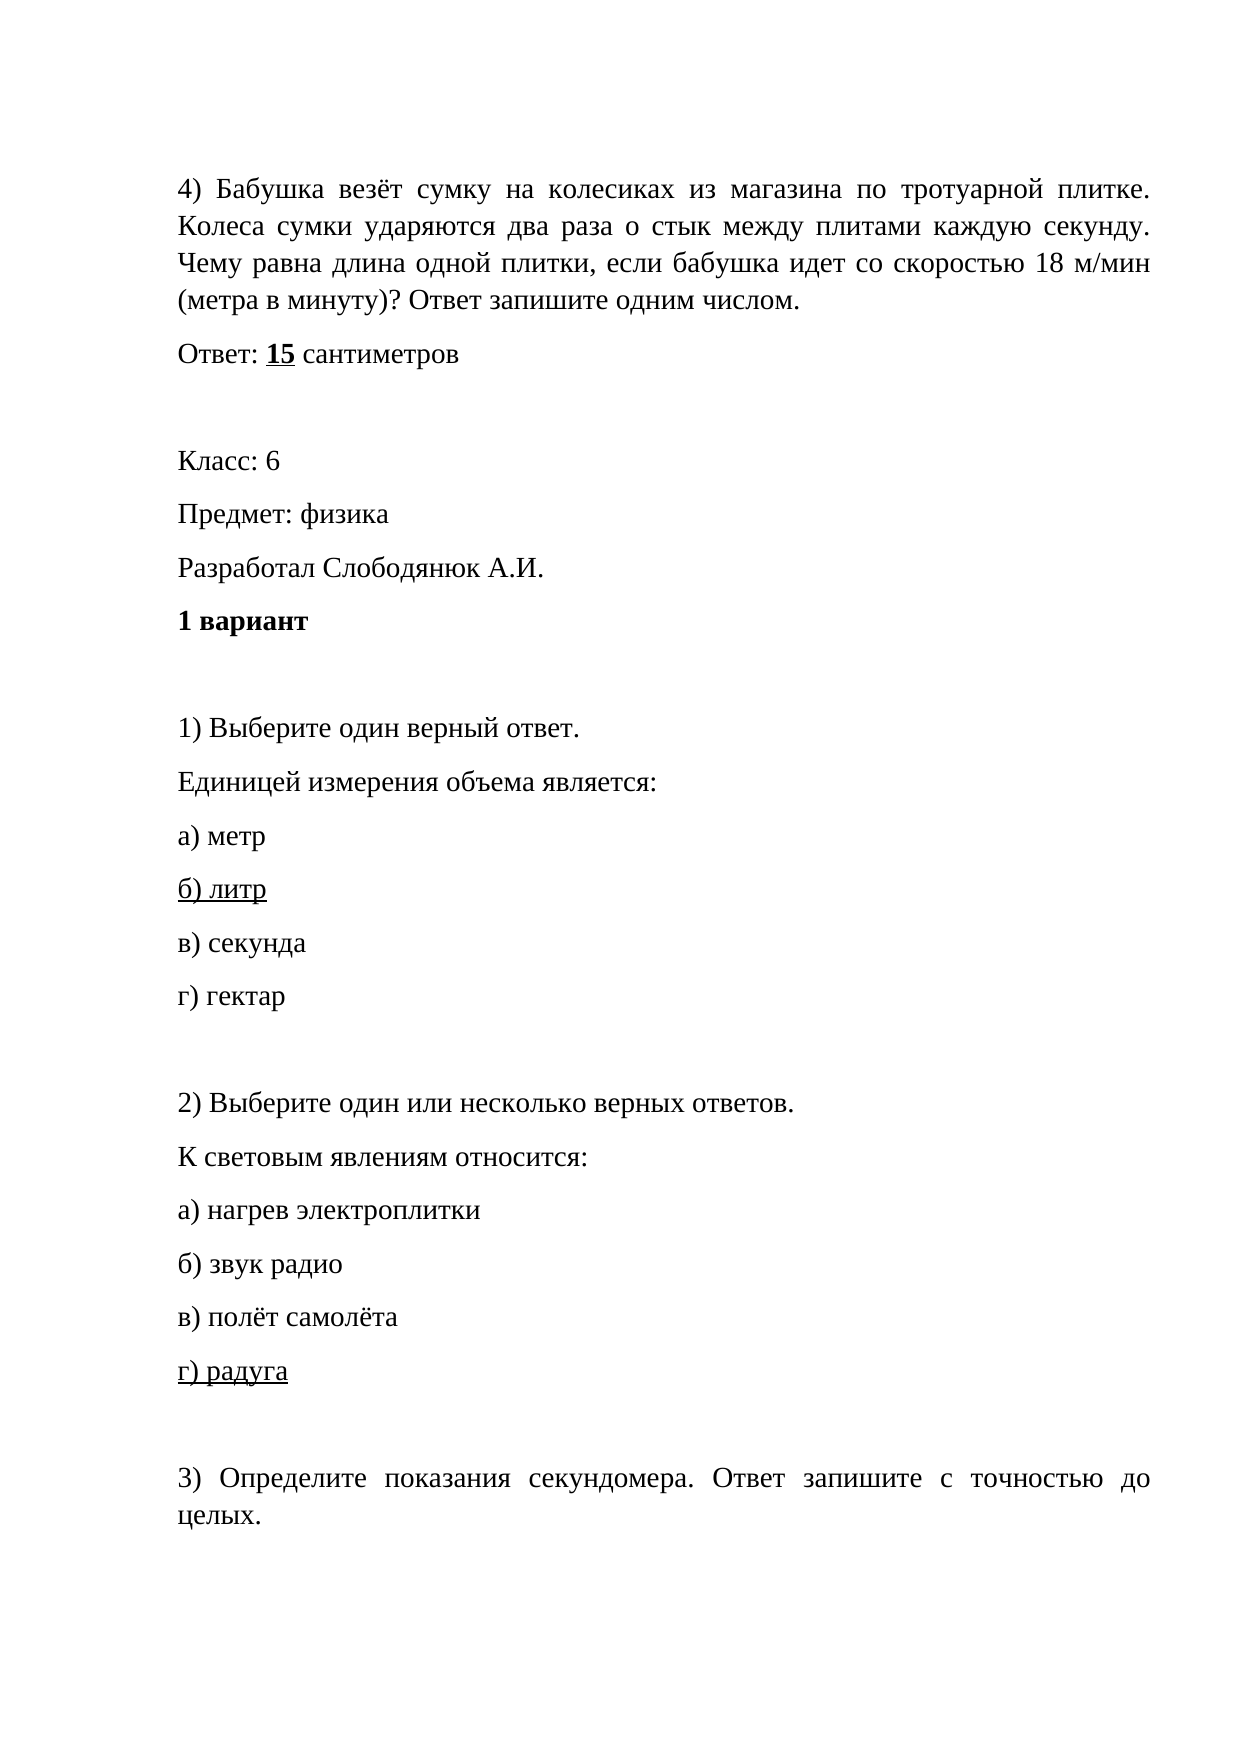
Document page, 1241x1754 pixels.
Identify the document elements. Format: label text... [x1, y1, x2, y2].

text а) нагрев электроплитки [177, 1192, 1152, 1226]
text Класс: 6 [177, 443, 1152, 476]
text 1 вариант [177, 603, 1152, 637]
text К световым явлениям относится: [177, 1139, 1152, 1172]
text б) литр [177, 871, 1152, 905]
text в) полёт самолёта [177, 1299, 1152, 1333]
text в) секунда [177, 925, 1152, 958]
text 1) Выберите один верный ответ. [177, 711, 1152, 744]
text Предмет: физика [177, 496, 1152, 530]
text Разработал Слободянюк А.И. [177, 550, 1152, 583]
text 2) Выберите один или несколько верных ответов. [177, 1085, 1152, 1119]
text Ответ: 15 сантиметров [177, 336, 1152, 369]
text 4) Бабушка везёт сумку на колесиках из магазина по тротуарной плитке. Колеса сумки ударяются два раза о стык между плитами каждую секунду. Чему равна длина одной плитки, если бабушка идет со скоростью 18 м/мин (метра в минуту)? Ответ запишите одним числом. [177, 172, 1152, 316]
text а) метр [177, 818, 1152, 851]
text б) звук радио [177, 1246, 1152, 1279]
text 3) Определите показания секундомера. Ответ запишите с точностью до целых. [177, 1460, 1152, 1531]
text Единицей измерения объема является: [177, 764, 1152, 798]
text г) гектар [177, 978, 1152, 1012]
text г) радуга [177, 1353, 1152, 1387]
